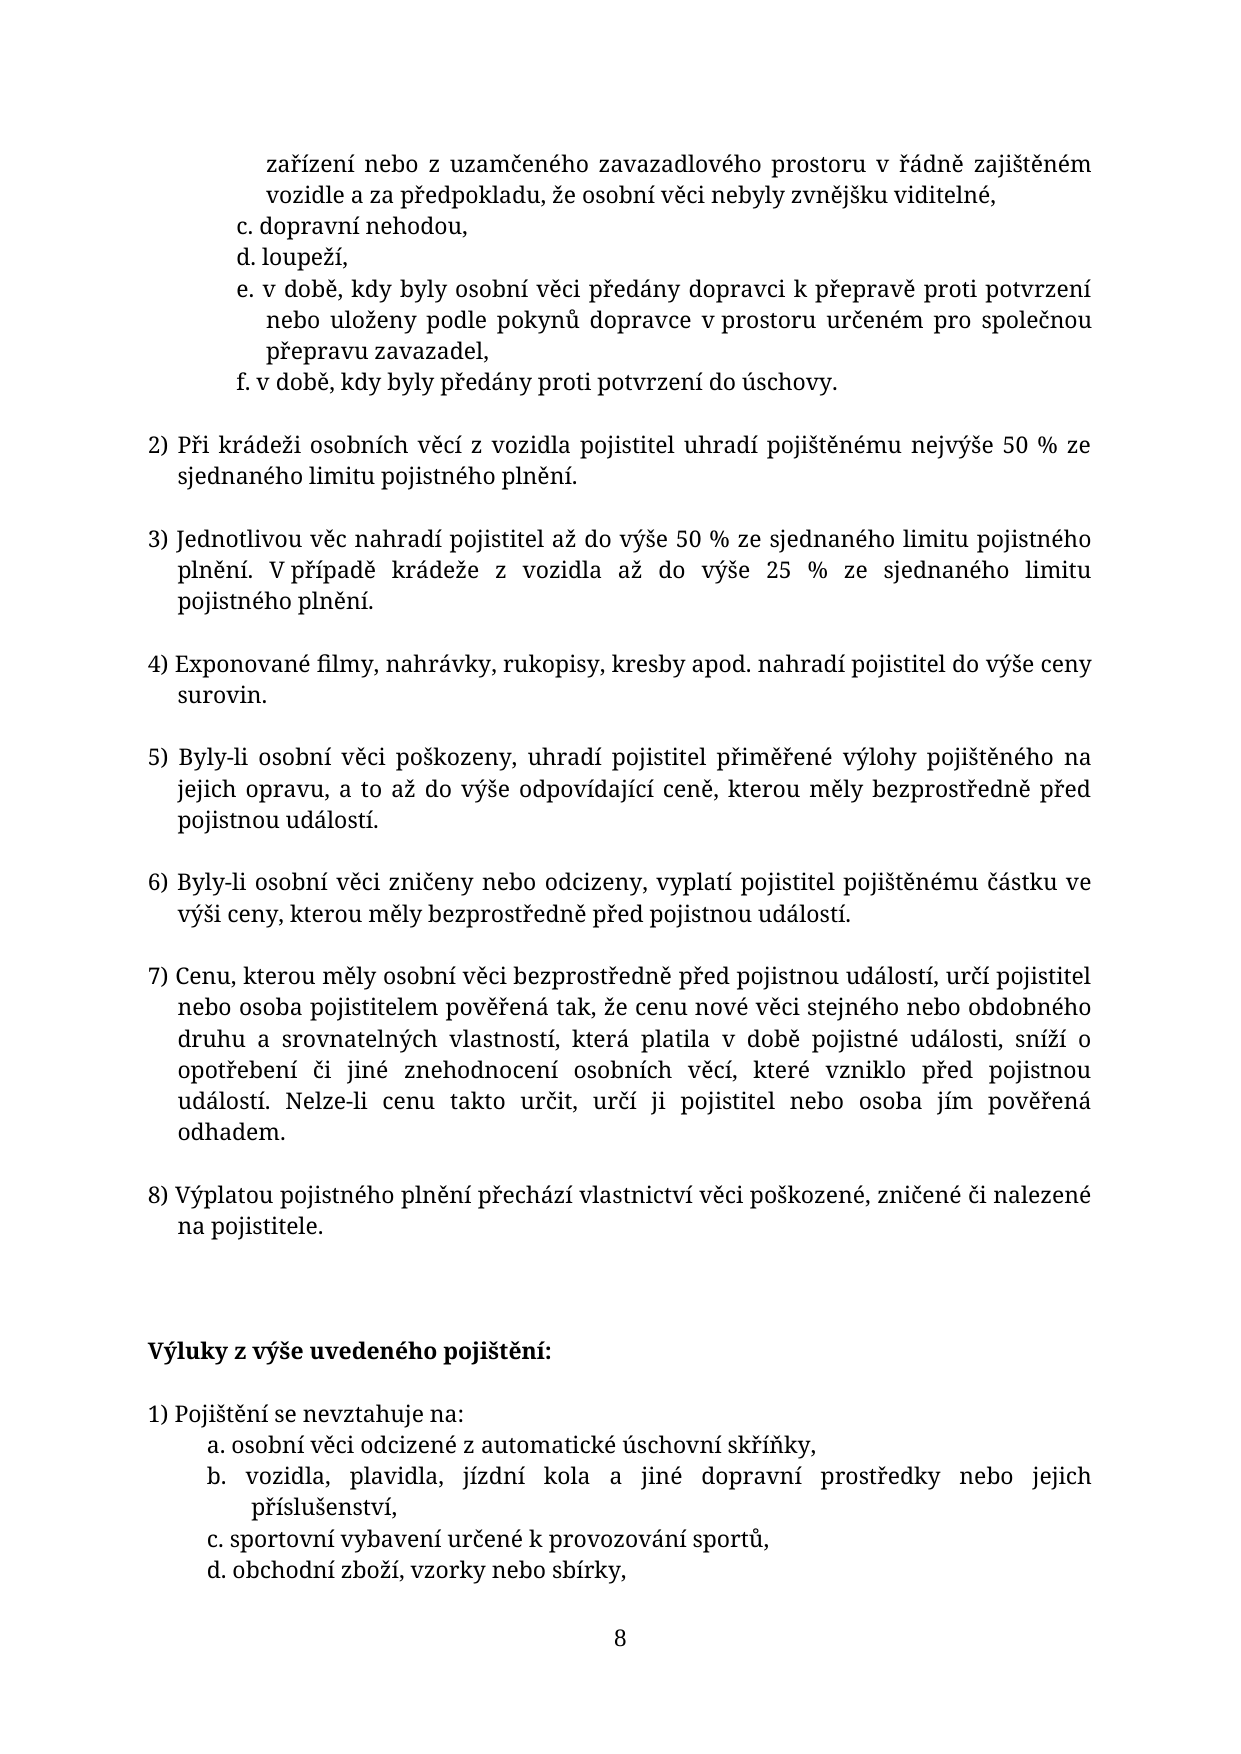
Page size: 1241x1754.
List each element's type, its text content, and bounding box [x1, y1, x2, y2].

text 1) Pojištění se nevztahuje na: [148, 1398, 1093, 1429]
text Výluky z výše uvedeného pojištění: [148, 1335, 1093, 1366]
text a. osobní věci odcizené z automatické úschovní skříňky, [207, 1429, 1093, 1460]
text d. obchodní zboží, vzorky nebo sbírky, [207, 1554, 1093, 1585]
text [236, 148, 1093, 210]
text 8) Výplatou pojistného plnění přechází vlastnictví věci poškozené, zničené či nalezené na pojistitele. [148, 1179, 1093, 1241]
text 3) Jednotlivou věc nahradí pojistitel až do výše 50 % ze sjednaného limitu pojistného plnění. V případě krádeže z vozidla až do výše 25 % ze sjednaného limitu pojistného plnění. [148, 523, 1093, 616]
text d. loupeží, [236, 241, 1093, 273]
text f. v době, kdy byly předány proti potvrzení do úschovy. [236, 366, 1093, 398]
text 2) Při krádeži osobních věcí z vozidla pojistitel uhradí pojištěnému nejvýše 50 % ze sjednaného limitu pojistného plnění. [148, 429, 1093, 491]
text b. vozidla, plavidla, jízdní kola a jiné dopravní prostředky nebo jejich příslušenství, [207, 1460, 1093, 1523]
text 6) Byly-li osobní věci zničeny nebo odcizeny, vyplatí pojistitel pojištěnému částku ve výši ceny, kterou měly bezprostředně před pojistnou událostí. [148, 866, 1093, 929]
text c. dopravní nehodou, [236, 210, 1093, 241]
text 4) Exponované filmy, nahrávky, rukopisy, kresby apod. nahradí pojistitel do výše ceny surovin. [148, 648, 1093, 710]
text 5) Byly-li osobní věci poškozeny, uhradí pojistitel přiměřené výlohy pojištěného na jejich opravu, a to až do výše odpovídající ceně, kterou měly bezprostředně před pojistnou událostí. [148, 741, 1093, 835]
text c. sportovní vybavení určené k provozování sportů, [207, 1523, 1093, 1554]
text e. v době, kdy byly osobní věci předány dopravci k přepravě proti potvrzení nebo uloženy podle pokynů dopravce v prostoru určeném pro společnou přepravu zavazadel, [236, 273, 1093, 366]
text 7) Cenu, kterou měly osobní věci bezprostředně před pojistnou událostí, určí pojistitel nebo osoba pojistitelem pověřená tak, že cenu nové věci stejného nebo obdobného druhu a srovnatelných vlastností, která platila v době pojistné události, sníží o opotřebení či jiné znehodnocení osobních věcí, které vzniklo před pojistnou událostí. Nelze-li cenu takto určit, určí ji pojistitel nebo osoba jím pověřená odhadem. [148, 960, 1093, 1148]
